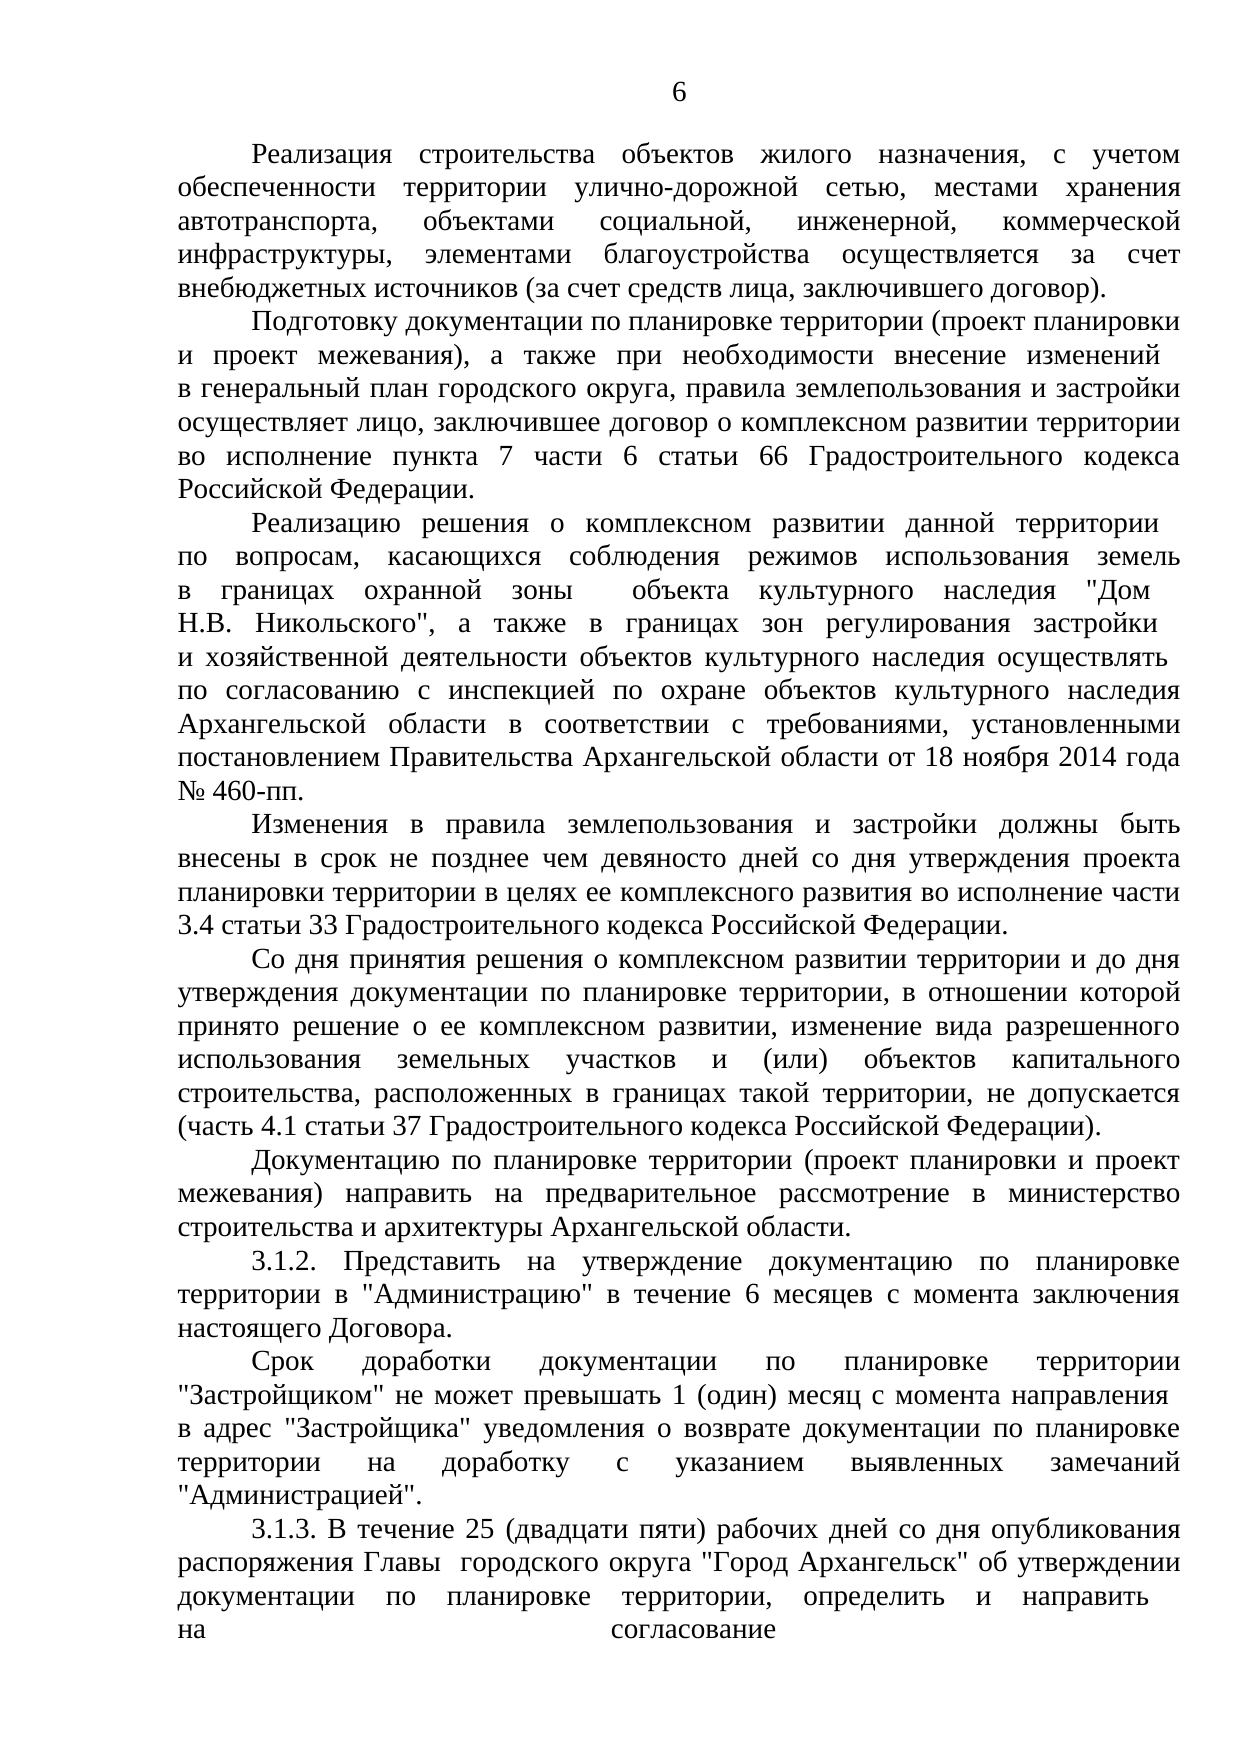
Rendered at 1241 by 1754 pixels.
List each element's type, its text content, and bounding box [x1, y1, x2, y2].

text Подготовку документации по планировке территории (проект планировки и проект межевания), а также при необходимости внесение изменений в генеральный план городского округа, правила землепользования и застройки осуществляет лицо, заключившее договор о комплексном развитии территории во исполнение пункта 7 части 6 статьи 66 Градостроительного кодекса Российской Федерации. [177, 303, 1181, 505]
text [177, 1511, 1181, 1645]
text Документацию по планировке территории (проект планировки и проект межевания) направить на предварительное рассмотрение в министерство строительства и архитектуры Архангельской области. [177, 1142, 1181, 1243]
text Реализацию решения о комплексном развитии данной территории по вопросам, касающихся соблюдения режимов использования земель в границах охранной зоны объекта культурного наследия "Дом Н.В. Никольского", а также в границах зон регулирования застройки и хозяйственной деятельности объектов культурного наследия осуществлять по согласованию с инспекцией по охране объектов культурного наследия Архангельской области в соответствии с требованиями, установленными постановлением Правительства Архангельской области от 18 ноября 2014 года № 460-пп. [177, 505, 1181, 807]
text Изменения в правила землепользования и застройки должны быть внесены в срок не позднее чем девяносто дней со дня утверждения проекта планировки территории в целях ее комплексного развития во исполнение части 3.4 статьи 33 Градостроительного кодекса Российской Федерации. [177, 807, 1181, 941]
text Со дня принятия решения о комплексном развитии территории и до дня утверждения документации по планировке территории, в отношении которой принято решение о ее комплексном развитии, изменение вида разрешенного использования земельных участков и (или) объектов капитального строительства, расположенных в границах такой территории, не допускается (часть 4.1 статьи 37 Градостроительного кодекса Российской Федерации). [177, 941, 1181, 1142]
text Реализация строительства объектов жилого назначения, с учетом обеспеченности территории улично-дорожной сетью, местами хранения автотранспорта, объектами социальной, инженерной, коммерческой инфраструктуры, элементами благоустройства осуществляется за счет внебюджетных источников (за счет средств лица, заключившего договор). [177, 136, 1181, 303]
text 3.1.2. Представить на утверждение документацию по планировке территории в "Администрацию" в течение 6 месяцев с момента заключения настоящего Договора. [177, 1243, 1181, 1343]
text Срок доработки документации по планировке территории "Застройщиком" не может превышать 1 (один) месяц с момента направления в адрес "Застройщика" уведомления о возврате документации по планировке территории на доработку с указанием выявленных замечаний "Администрацией". [177, 1343, 1181, 1511]
